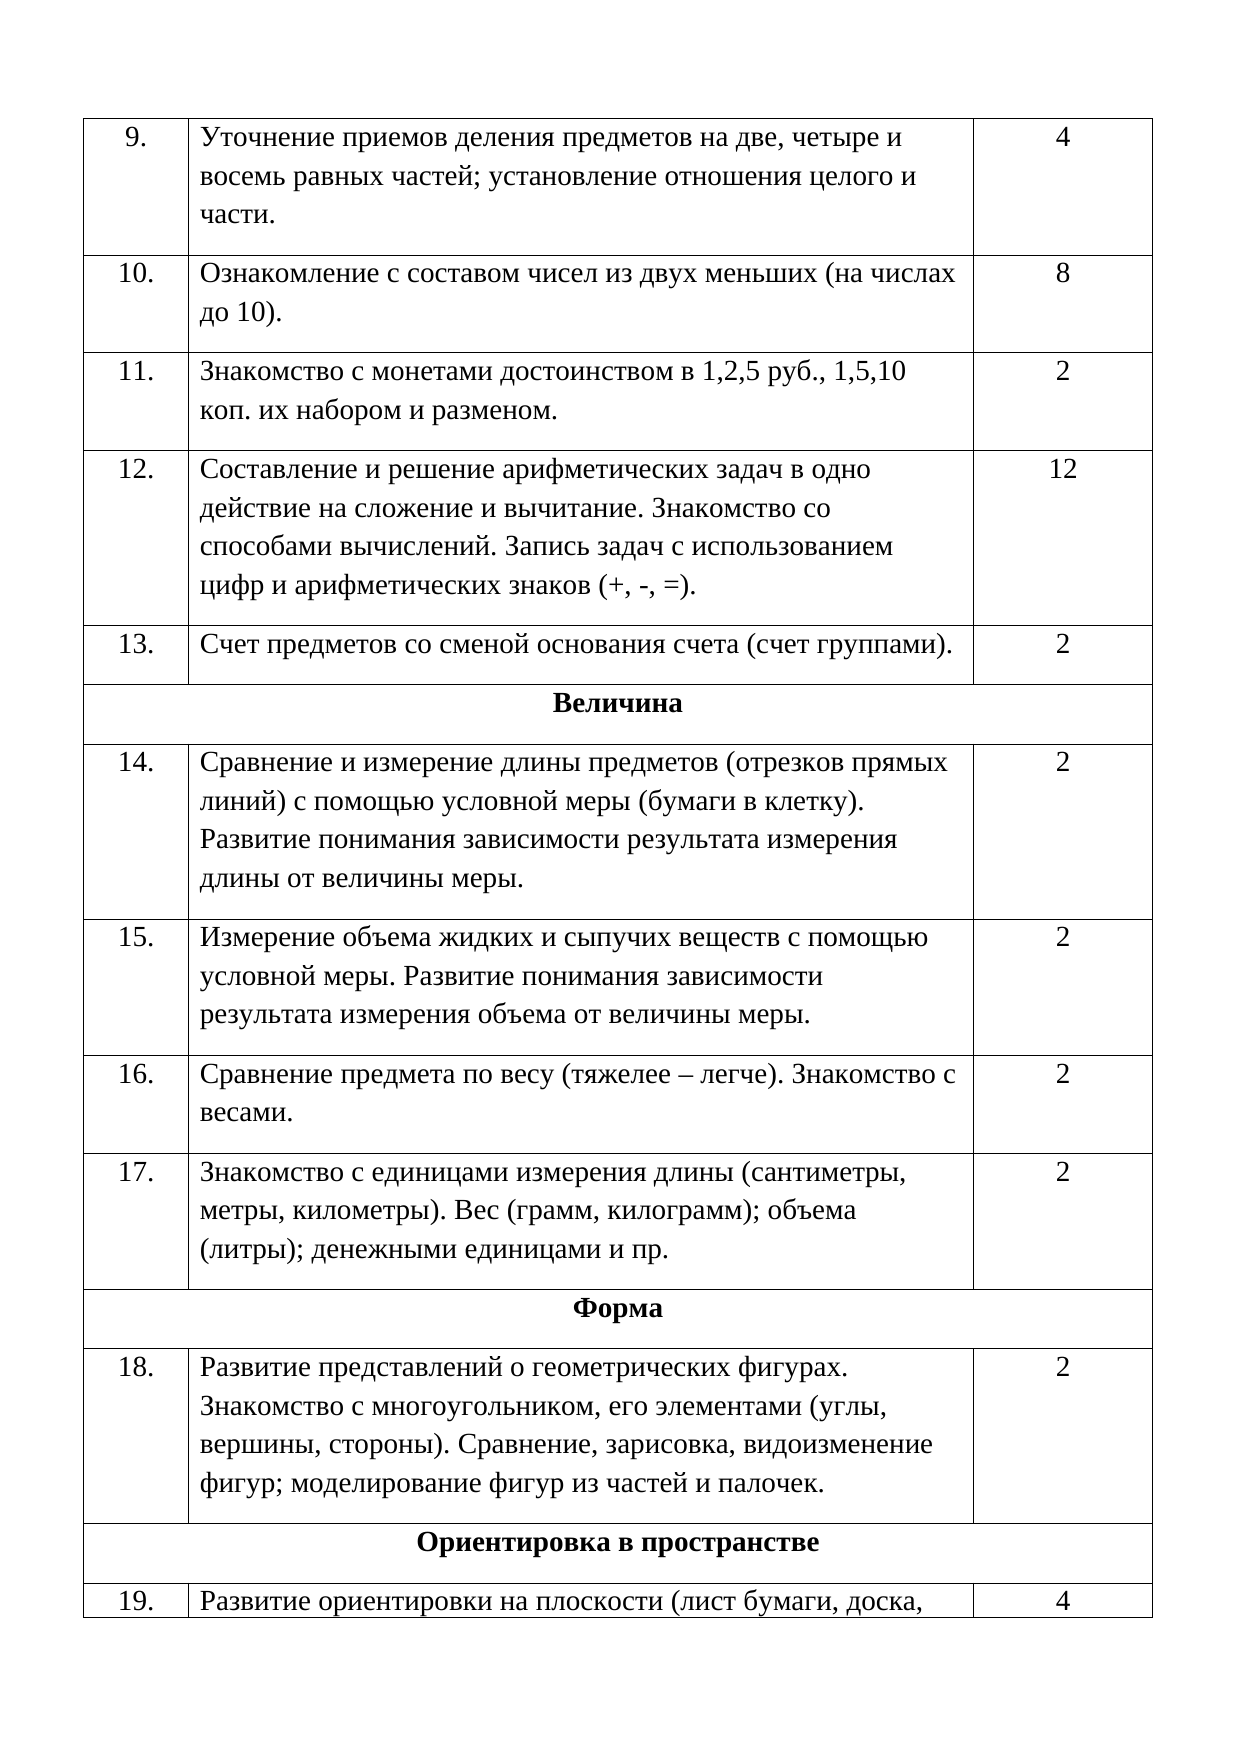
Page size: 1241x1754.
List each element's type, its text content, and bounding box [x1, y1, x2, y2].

table_cell Измерение объема жидких и сыпучих веществ с помощью условной меры. Развитие понимания зависимости результата измерения объема от величины меры. [189, 920, 973, 1055]
table_cell Ориентировка в пространстве [84, 1524, 1152, 1582]
table_cell Счет предметов со сменой основания счета (счет группами). [189, 626, 973, 684]
table_cell Форма [84, 1290, 1152, 1348]
table_cell 18. [84, 1349, 188, 1523]
table_cell 19. [84, 1584, 188, 1617]
table_cell 17. [84, 1154, 188, 1289]
table_cell 8 [974, 256, 1152, 352]
table_cell 16. [84, 1056, 188, 1153]
table_cell Знакомство с монетами достоинством в 1,2,5 руб., 1,5,10 коп. их набором и разменом. [189, 353, 973, 450]
table_cell 15. [84, 920, 188, 1055]
table_cell 12. [84, 451, 188, 625]
table_cell Знакомство с единицами измерения длины (сантиметры, метры, километры). Вес (грамм, килограмм); объема (литры); денежными единицами и пр. [189, 1154, 973, 1289]
table_cell Развитие представлений о геометрических фигурах. Знакомство с многоугольником, его элементами (углы, вершины, стороны). Сравнение, зарисовка, видоизменение фигур; моделирование фигур из частей и палочек. [189, 1349, 973, 1523]
table_cell 4 [974, 119, 1152, 254]
table_cell 2 [974, 626, 1152, 684]
table_cell 10. [84, 256, 188, 352]
table_cell Сравнение предмета по весу (тяжелее – легче). Знакомство с весами. [189, 1056, 973, 1153]
table_cell Ознакомление с составом чисел из двух меньших (на числах до 10). [189, 256, 973, 352]
table_cell 2 [974, 1349, 1152, 1523]
table_cell 2 [974, 745, 1152, 918]
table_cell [189, 1584, 973, 1617]
table_cell Величина [84, 685, 1152, 743]
table_cell 2 [974, 353, 1152, 450]
table_cell Сравнение и измерение длины предметов (отрезков прямых линий) с помощью условной меры (бумаги в клетку). Развитие понимания зависимости результата измерения длины от величины меры. [189, 745, 973, 918]
table_cell Уточнение приемов деления предметов на две, четыре и восемь равных частей; установление отношения целого и части. [189, 119, 973, 254]
table_cell Составление и решение арифметических задач в одно действие на сложение и вычитание. Знакомство со способами вычислений. Запись задач с использованием цифр и арифметических знаков (+, -, =). [189, 451, 973, 625]
table_cell 2 [974, 920, 1152, 1055]
table_cell 13. [84, 626, 188, 684]
table_cell 12 [974, 451, 1152, 625]
table_cell 2 [974, 1154, 1152, 1289]
table_cell 9. [84, 119, 188, 254]
table_cell 14. [84, 745, 188, 918]
table_cell 4 [974, 1584, 1152, 1617]
table_cell 2 [974, 1056, 1152, 1153]
table_cell 11. [84, 353, 188, 450]
